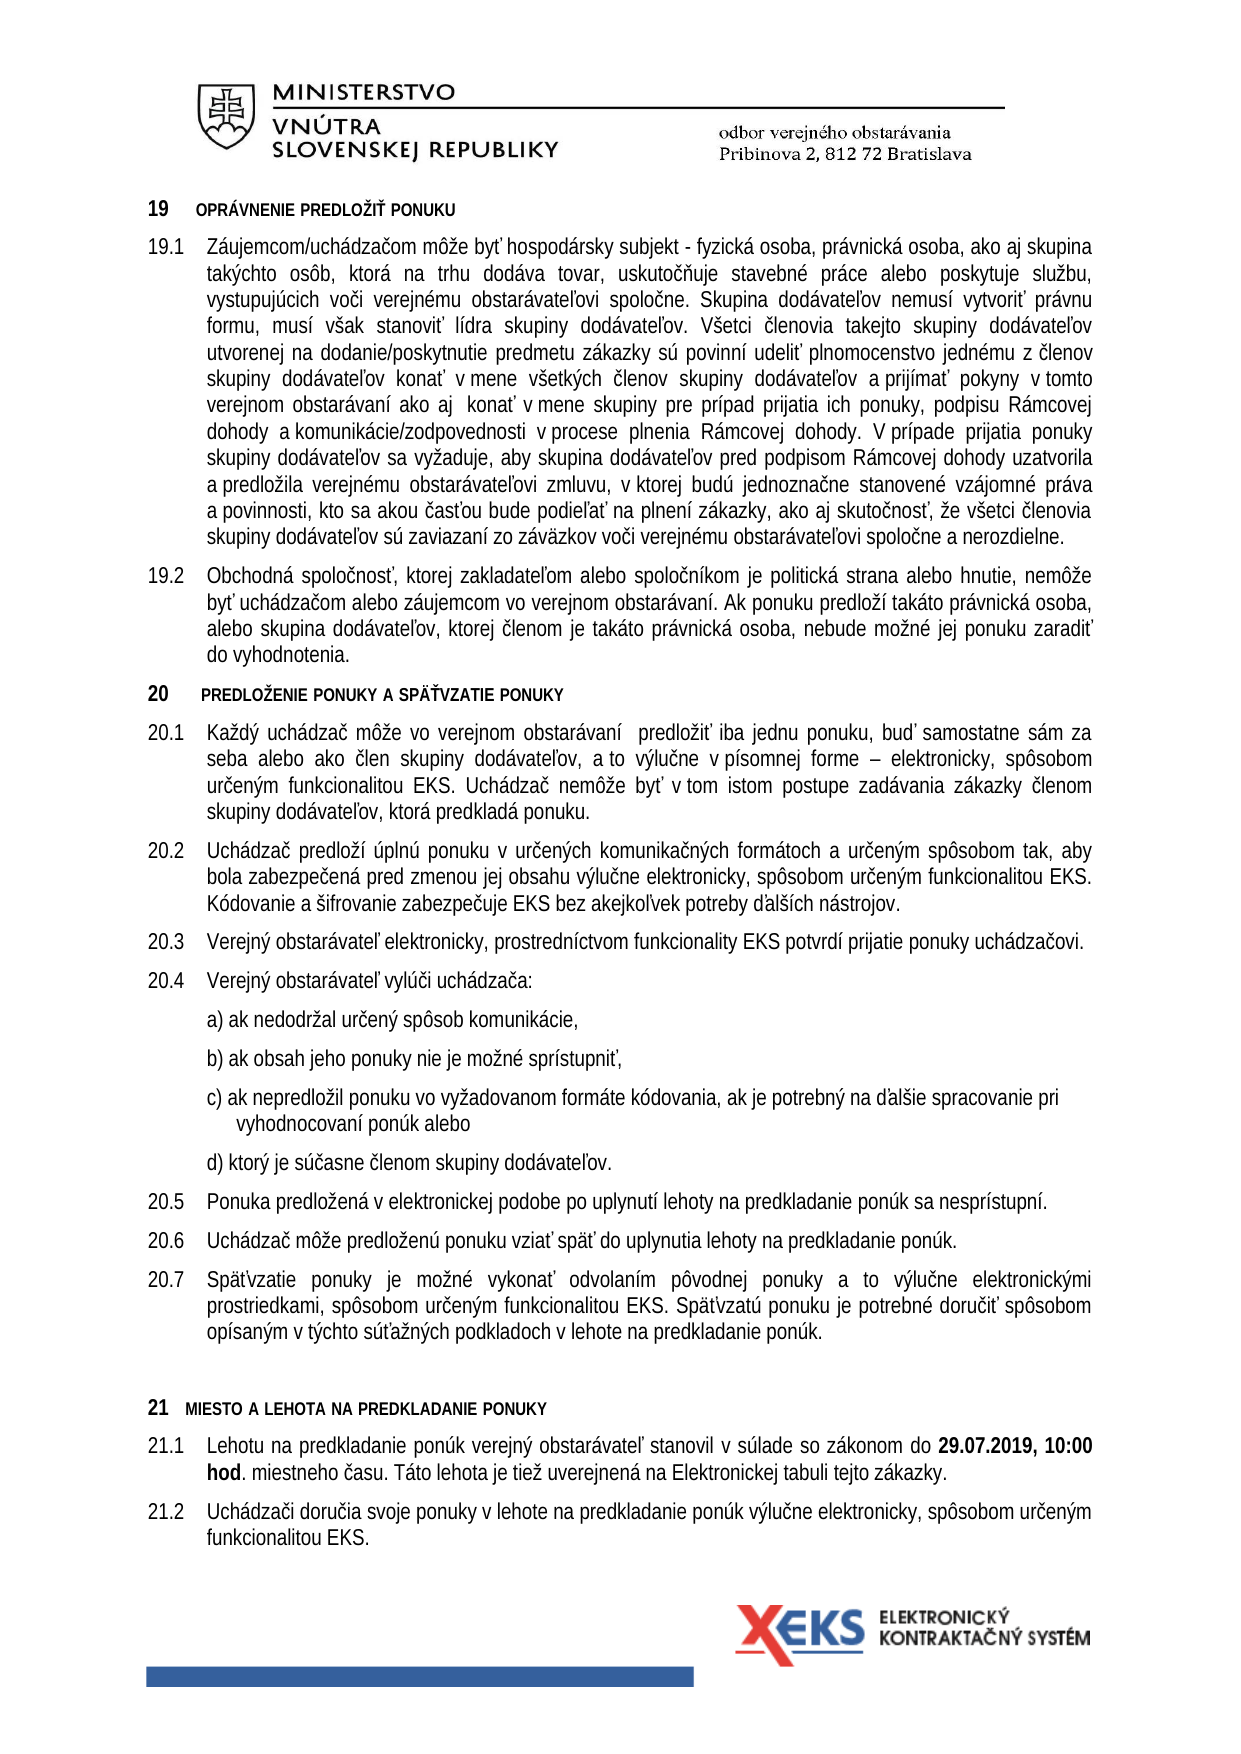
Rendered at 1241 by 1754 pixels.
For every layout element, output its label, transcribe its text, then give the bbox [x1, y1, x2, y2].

list oprávnenie predložiť ponuku [148, 194, 1093, 221]
list Verejný obstarávateľ elektronicky, prostredníctvom funkcionality EKS potvrdí prijatie ponuky uchádzačovi. [148, 928, 1093, 955]
list Uchádzači doručia svoje ponuky v lehote na predkladanie ponúk výlučne elektronicky, spôsobom určeným funkcionalitou EKS. [148, 1498, 1093, 1550]
list Lehotu na predkladanie ponúk verejný obstarávateľ stanovil v súlade so zákonom do 29.07.2019, 10:00 hod. miestneho času. Táto lehota je tiež uverejnená na Elektronickej tabuli tejto zákazky. [148, 1432, 1093, 1485]
list Späťvzatie ponuky je možné vykonať odvolaním pôvodnej ponuky a to výlučne elektronickými prostriedkami, spôsobom určeným funkcionalitou EKS. Späťvzatú ponuku je potrebné doručiť spôsobom opísaným v týchto súťažných podkladoch v lehote na predkladanie ponúk. [148, 1266, 1093, 1344]
picture [147, 73, 1093, 170]
list miesto a lehota na predkladanie ponuky [148, 1394, 1093, 1420]
list predloženie ponuky a SPÄŤVZATIE ponuky [148, 680, 1093, 706]
list Verejný obstarávateľ vylúči uchádzača: [148, 967, 1093, 993]
text d) ktorý je súčasne členom skupiny dodávateľov. [207, 1149, 1093, 1175]
text a) ak nedodržal určený spôsob komunikácie, [207, 1006, 1093, 1032]
text 19.2 Obchodná spoločnosť, ktorej zakladateľom alebo spoločníkom je politická strana alebo hnutie, nemôže byť uchádzačom alebo záujemcom vo verejnom obstarávaní. Ak ponuku predloží takáto právnická osoba, alebo skupina dodávateľov, ktorej členom je takáto právnická osoba, nebude možné jej ponuku zaradiť do vyhodnotenia. [148, 562, 1093, 667]
text c) ak nepredložil ponuku vo vyžadovanom formáte kódovania, ak je potrebný na ďalšie spracovanie pri vyhodnocovaní ponúk alebo [207, 1084, 1093, 1136]
list Uchádzač môže predloženú ponuku vziať späť do uplynutia lehoty na predkladanie ponúk. [148, 1227, 1093, 1253]
text 19.1 Záujemcom/uchádzačom môže byť hospodársky subjekt - fyzická osoba, právnická osoba, ako aj skupina takýchto osôb, ktorá na trhu dodáva tovar, uskutočňuje stavebné práce alebo poskytuje službu, vystupujúcich voči verejnému obstarávateľovi spoločne. Skupina dodávateľov nemusí vytvoriť právnu formu, musí však stanoviť lídra skupiny dodávateľov. Všetci členovia takejto skupiny dodávateľov utvorenej na dodanie/poskytnutie predmetu zákazky sú povinní udeliť plnomocenstvo jednému z členov skupiny dodávateľov konať v mene všetkých členov skupiny dodávateľov a prijímať pokyny v tomto verejnom obstarávaní ako aj konať v mene skupiny pre prípad prijatia ich ponuky, podpisu Rámcovej dohody a komunikácie/zodpovednosti v procese plnenia Rámcovej dohody. V prípade prijatia ponuky skupiny dodávateľov sa vyžaduje, aby skupina dodávateľov pred podpisom Rámcovej dohody uzatvorila a predložila verejnému obstarávateľovi zmluvu, v ktorej budú jednoznačne stanovené vzájomné práva a povinnosti, kto sa akou časťou bude podieľať na plnení zákazky, ako aj skutočnosť, že všetci členovia skupiny dodávateľov sú zaviazaní zo záväzkov voči verejnému obstarávateľovi spoločne a nerozdielne. [148, 233, 1093, 549]
list Každý uchádzač môže vo verejnom obstarávaní predložiť iba jednu ponuku, buď samostatne sám za seba alebo ako člen skupiny dodávateľov, a to výlučne v písomnej forme – elektronicky, spôsobom určeným funkcionalitou EKS. Uchádzač nemôže byť v tom istom postupe zadávania zákazky členom skupiny dodávateľov, ktorá predkladá ponuku. [148, 719, 1093, 824]
list Ponuka predložená v elektronickej podobe po uplynutí lehoty na predkladanie ponúk sa nesprístupní. [148, 1188, 1093, 1214]
picture [146, 1605, 1090, 1687]
list Uchádzač predloží úplnú ponuku v určených komunikačných formátoch a určeným spôsobom tak, aby bola zabezpečená pred zmenou jej obsahu výlučne elektronicky, spôsobom určeným funkcionalitou EKS. Kódovanie a šifrovanie zabezpečuje EKS bez akejkoľvek potreby ďalších nástrojov. [148, 837, 1093, 916]
text b) ak obsah jeho ponuky nie je možné sprístupniť, [207, 1045, 1093, 1071]
